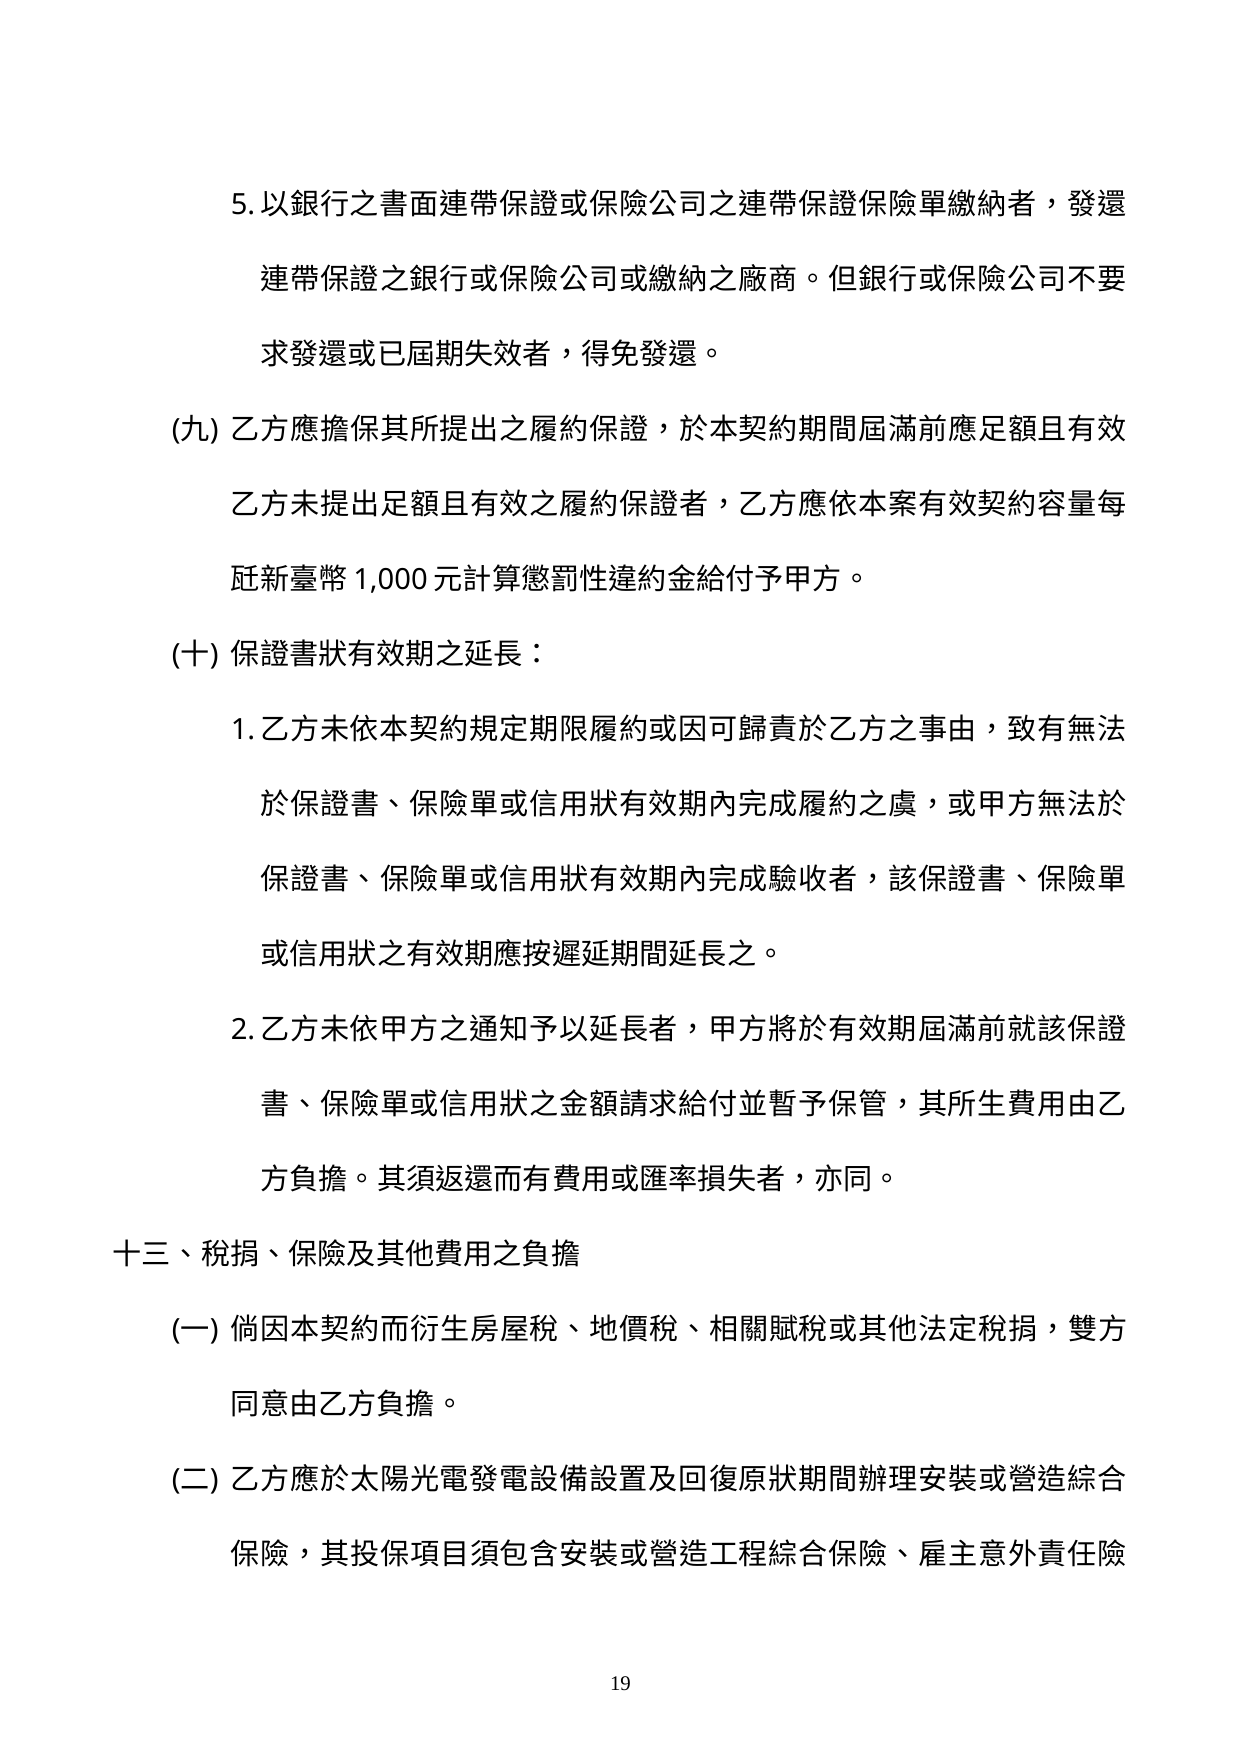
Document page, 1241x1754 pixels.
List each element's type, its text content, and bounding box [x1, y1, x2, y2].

list 稅捐、保險及其他費用之負擔 [112, 1214, 1128, 1289]
list 乙方未依甲方之通知予以延長者，甲方將於有效期屆滿前就該保證書、保險單或信用狀之金額請求給付並暫予保管，其所生費用由乙方負擔。其須返還而有費用或匯率損失者，亦同。 [231, 989, 1128, 1214]
list 倘因本契約而衍生房屋稅、地價稅、相關賦稅或其他法定稅捐，雙方同意由乙方負擔。 [172, 1289, 1128, 1439]
list 保證書狀有效期之延長： [172, 614, 1128, 689]
list 以銀行之書面連帶保證或保險公司之連帶保證保險單繳納者，發還連帶保證之銀行或保險公司或繳納之廠商。但銀行或保險公司不要求發還或已屆期失效者，得免發還。 [231, 164, 1128, 389]
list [172, 1439, 1128, 1589]
list 乙方未依本契約規定期限履約或因可歸責於乙方之事由，致有無法於保證書、保險單或信用狀有效期內完成履約之虞，或甲方無法於保證書、保險單或信用狀有效期內完成驗收者，該保證書、保險單或信用狀之有效期應按遲延期間延長之。 [231, 689, 1128, 989]
list 乙方應擔保其所提出之履約保證，於本契約期間屆滿前應足額且有效。乙方未提出足額且有效之履約保證者，乙方應依本案有效契約容量每瓩新臺幣1,000元計算懲罰性違約金給付予甲方。 [172, 389, 1128, 614]
